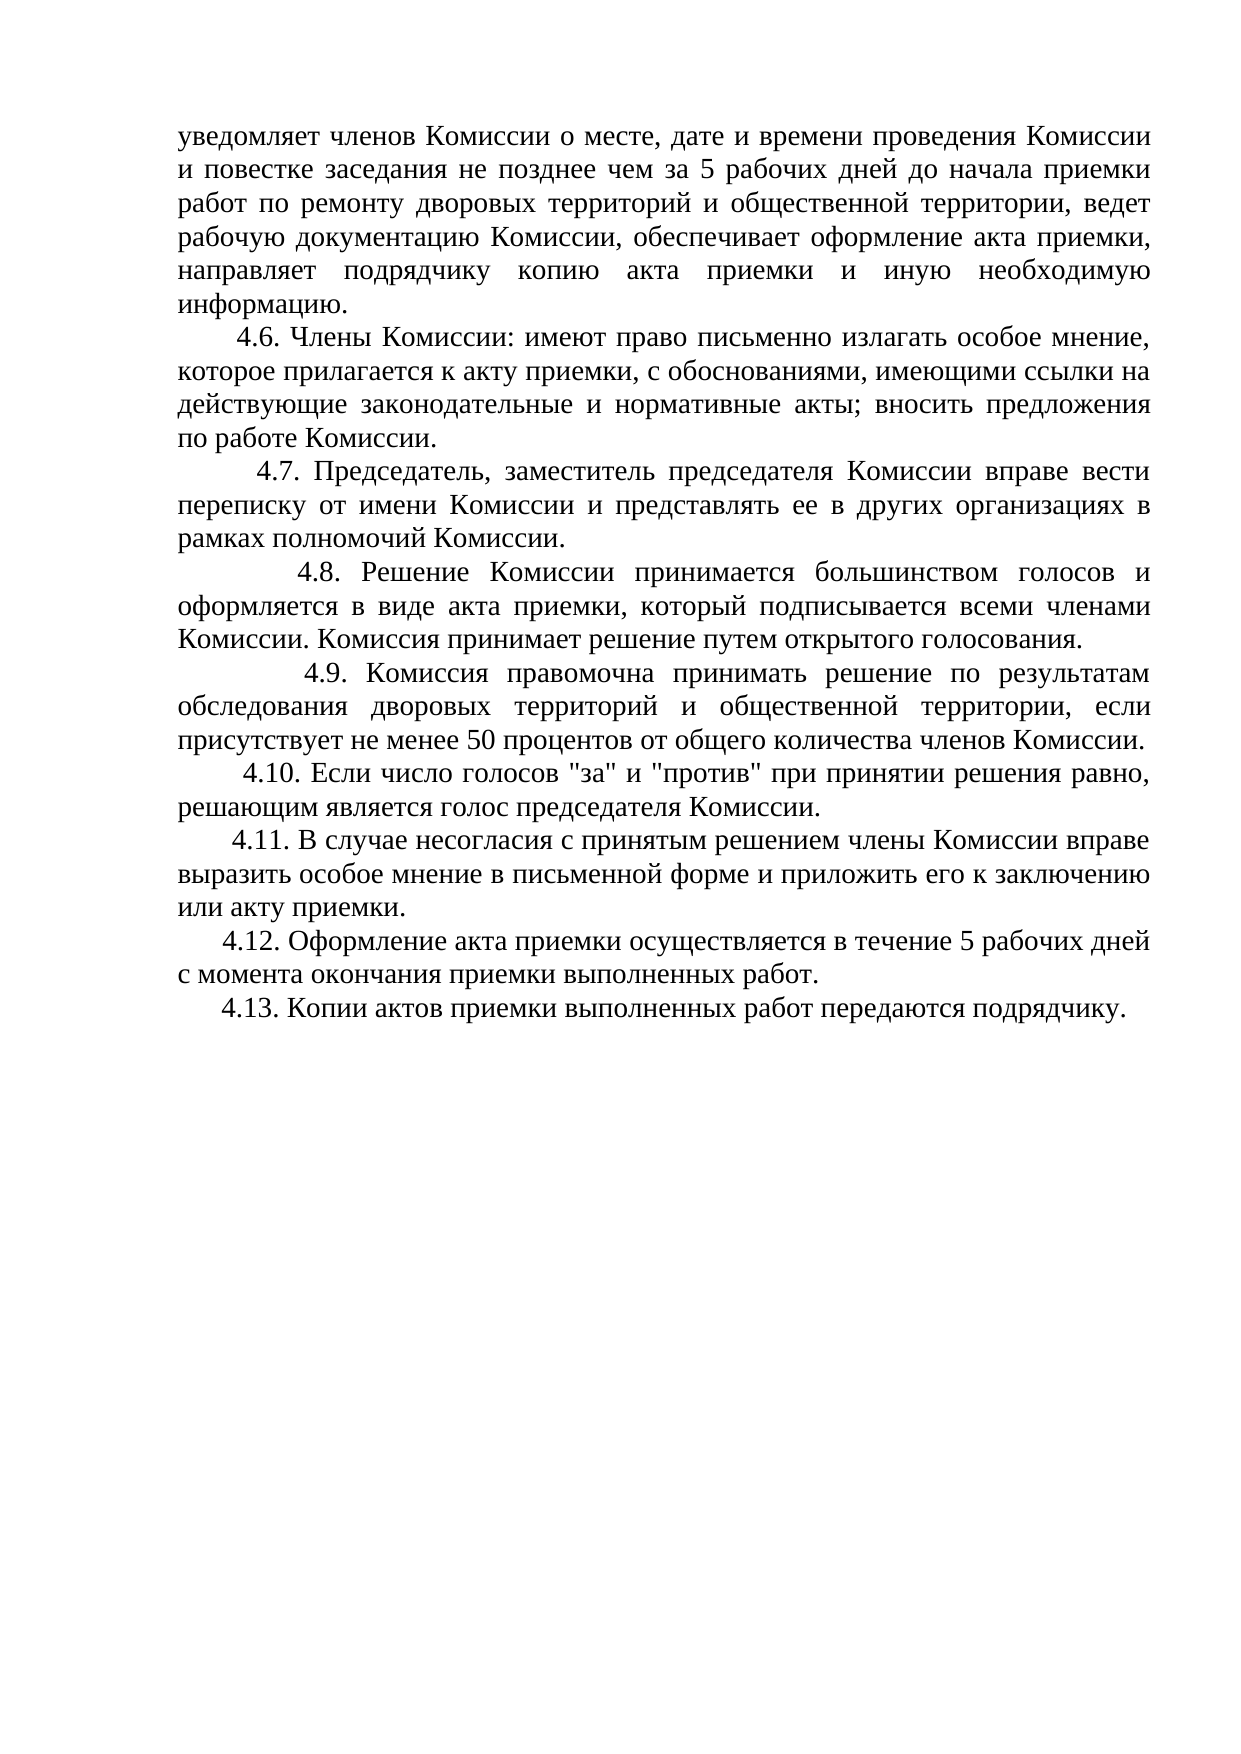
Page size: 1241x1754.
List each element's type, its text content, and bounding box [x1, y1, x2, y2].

text 4.9. Комиссия правомочна принимать решение по результатам обследования дворовых территорий и общественной территории, если присутствует не менее 50 процентов от общего количества членов Комиссии. [177, 655, 1152, 755]
text 4.11. В случае несогласия с принятым решением члены Комиссии вправе выразить особое мнение в письменной форме и приложить его к заключению или акту приемки. [177, 822, 1152, 923]
text 4.6. Члены Комиссии: имеют право письменно излагать особое мнение, которое прилагается к акту приемки, с обоснованиями, имеющими ссылки на действующие законодательные и нормативные акты; вносить предложения по работе Комиссии. [177, 319, 1152, 453]
text 4.12. Оформление акта приемки осуществляется в течение 5 рабочих дней с момента окончания приемки выполненных работ. [177, 923, 1152, 990]
text 4.13. Копии актов приемки выполненных работ передаются подрядчику. [177, 990, 1152, 1024]
text 4.10. Если число голосов "за" и "против" при принятии решения равно, решающим является голос председателя Комиссии. [177, 755, 1152, 822]
text 4.7. Председатель, заместитель председателя Комиссии вправе вести переписку от имени Комиссии и представлять ее в других организациях в рамках полномочий Комиссии. [177, 453, 1152, 554]
text 4.8. Решение Комиссии принимается большинством голосов и оформляется в виде акта приемки, который подписывается всеми членами Комиссии. Комиссия принимает решение путем открытого голосования. [177, 554, 1152, 655]
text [177, 118, 1152, 319]
